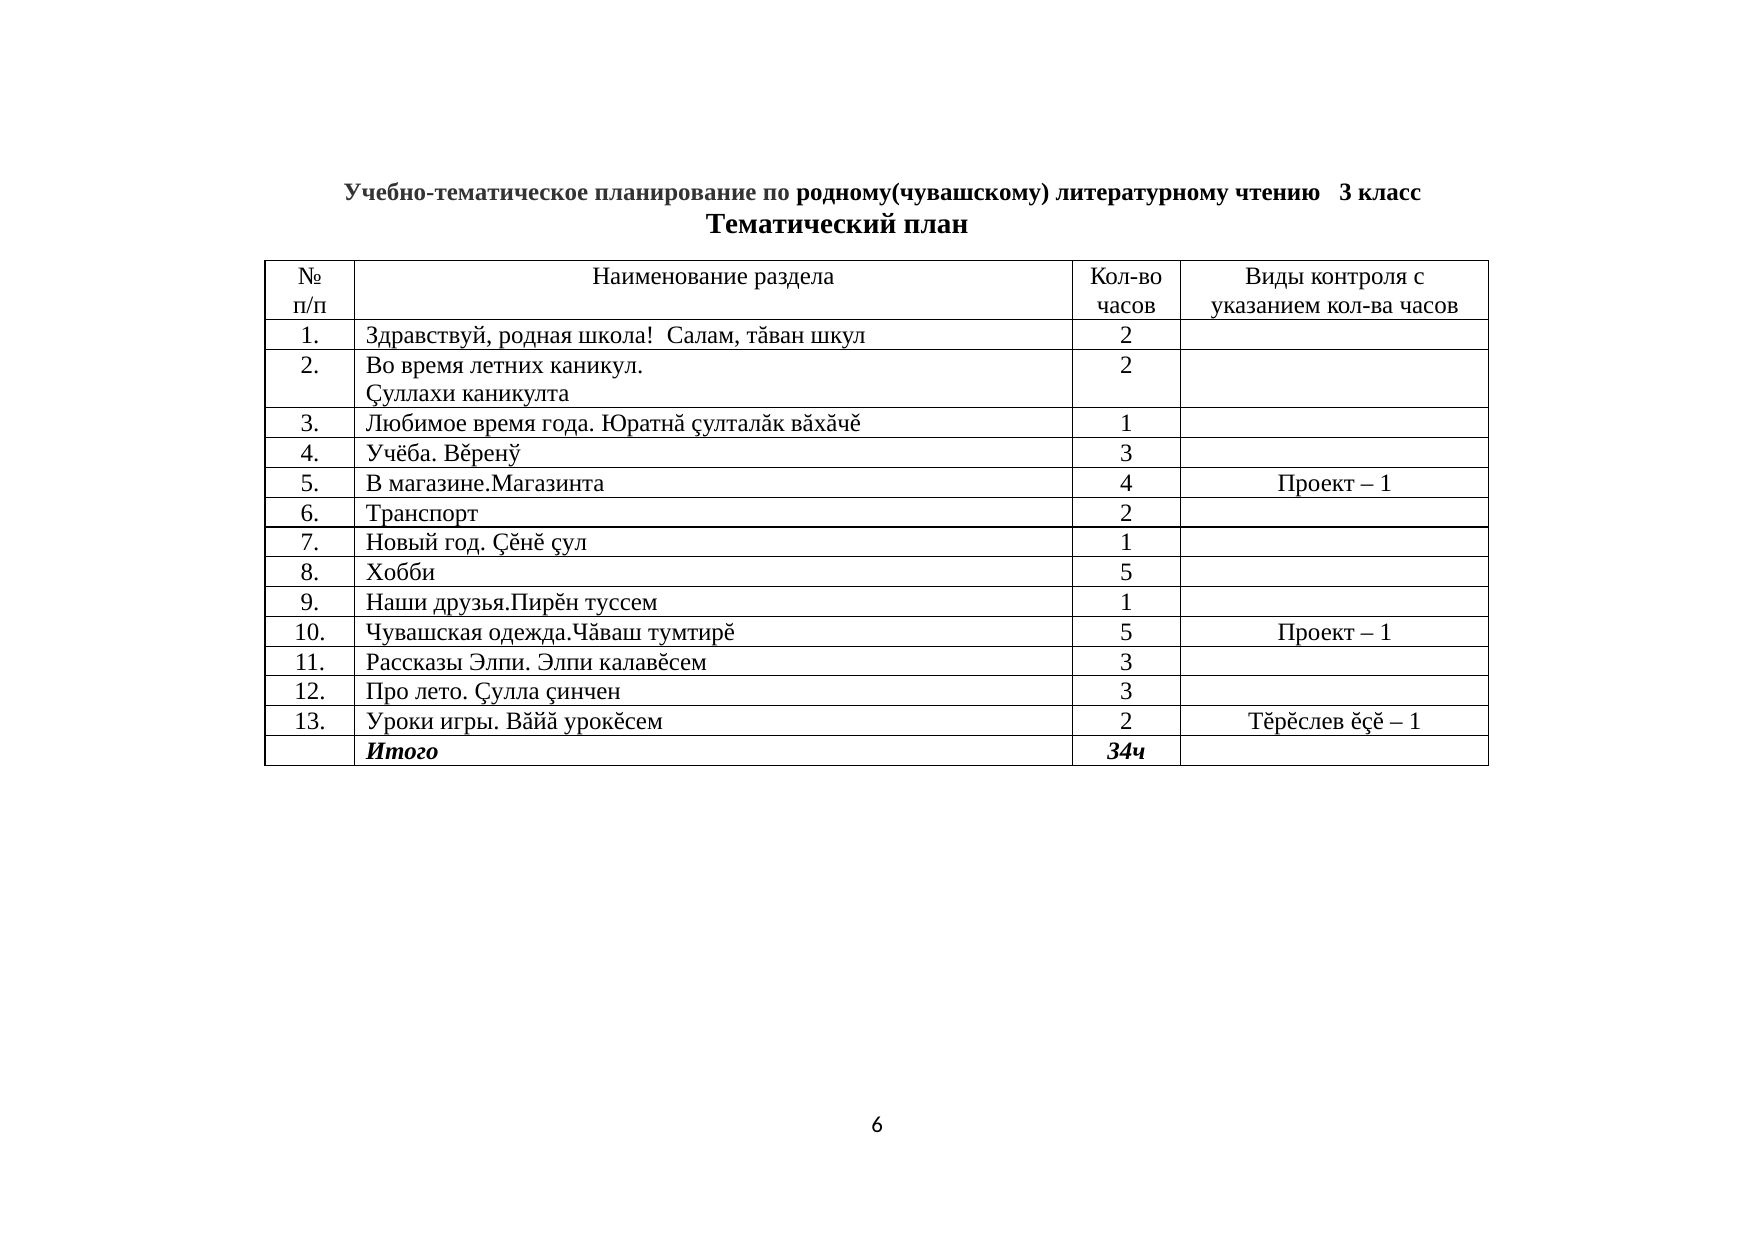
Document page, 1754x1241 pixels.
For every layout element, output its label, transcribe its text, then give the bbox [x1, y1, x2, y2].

table_cell [1181, 587, 1488, 616]
table_cell [1181, 498, 1488, 526]
table_cell [1181, 320, 1488, 349]
table_header Виды контроля с указанием кол-ва часов [1181, 261, 1488, 319]
table_cell Новый год. Çĕнĕ çул [355, 528, 1072, 556]
table_cell 3. [266, 408, 354, 437]
table_cell 2 [1073, 320, 1180, 349]
table_cell 5 [1073, 557, 1180, 586]
table_cell Итого [355, 736, 1072, 765]
table_cell [1181, 350, 1488, 407]
table_cell 34ч [1073, 736, 1180, 765]
table_cell Учёба. Вěренў [355, 438, 1072, 467]
table_cell 1 [1073, 408, 1180, 437]
table_cell 12. [266, 676, 354, 705]
table_cell 3 [1073, 438, 1180, 467]
table_cell Хобби [355, 557, 1072, 586]
table_cell Чувашская одежда.Чăваш тумтирĕ [355, 617, 1072, 646]
table_cell Про лето. Çулла çинчен [355, 676, 1072, 705]
table_cell 10. [266, 617, 354, 646]
table_cell 2 [1073, 350, 1180, 407]
table_cell 13. [266, 706, 354, 735]
table_cell Тĕрĕслев ĕçĕ – 1 [1181, 706, 1488, 735]
table_cell 1 [1073, 587, 1180, 616]
table_cell [1181, 676, 1488, 705]
table_header Кол-во часов [1073, 261, 1180, 319]
table_cell 1. [266, 320, 354, 349]
table_cell 5 [1073, 617, 1180, 646]
table_header Наименование раздела [355, 261, 1072, 319]
table_cell [1181, 528, 1488, 556]
table_cell Наши друзья.Пирĕн туссем [355, 587, 1072, 616]
table_cell [1181, 736, 1488, 765]
table_cell Проект – 1 [1181, 468, 1488, 497]
table_cell Проект – 1 [1181, 617, 1488, 646]
table_cell 3 [1073, 676, 1180, 705]
table_cell 2. [266, 350, 354, 407]
table_cell 8. [266, 557, 354, 586]
table_cell [1181, 557, 1488, 586]
table_cell Здравствуй, родная школа! Салам, тăван шкул [355, 320, 1072, 349]
table_cell 11. [266, 647, 354, 675]
table_cell Во время летних каникул. Çуллахи каникулта [355, 350, 1072, 407]
table_cell 6. [266, 498, 354, 526]
table_cell 4. [266, 438, 354, 467]
table_cell 1 [1073, 528, 1180, 556]
text Учебно-тематическое планирование по родному(чувашскому) литературному чтению 3 класс [118, 177, 1636, 206]
table_cell [266, 736, 354, 765]
table_cell [1181, 438, 1488, 467]
table_cell 2 [1073, 706, 1180, 735]
text Тематический план [118, 206, 1636, 239]
table_cell 5. [266, 468, 354, 497]
table_cell Транспорт [355, 498, 1072, 526]
table_cell [1181, 647, 1488, 675]
table_header № п/п [266, 261, 354, 319]
table_cell Уроки игры. Вăйă урокĕсем [355, 706, 1072, 735]
table_cell 9. [266, 587, 354, 616]
table_cell 2 [1073, 498, 1180, 526]
table_cell [1181, 408, 1488, 437]
table_cell 4 [1073, 468, 1180, 497]
table_cell В магазине.Магазинта [355, 468, 1072, 497]
table_cell 3 [1073, 647, 1180, 675]
table_cell 7. [266, 528, 354, 556]
table_cell Любимое время года. Юратнă çулталăк вăхăчě [355, 408, 1072, 437]
table_cell Рассказы Элпи. Элпи калавĕсем [355, 647, 1072, 675]
